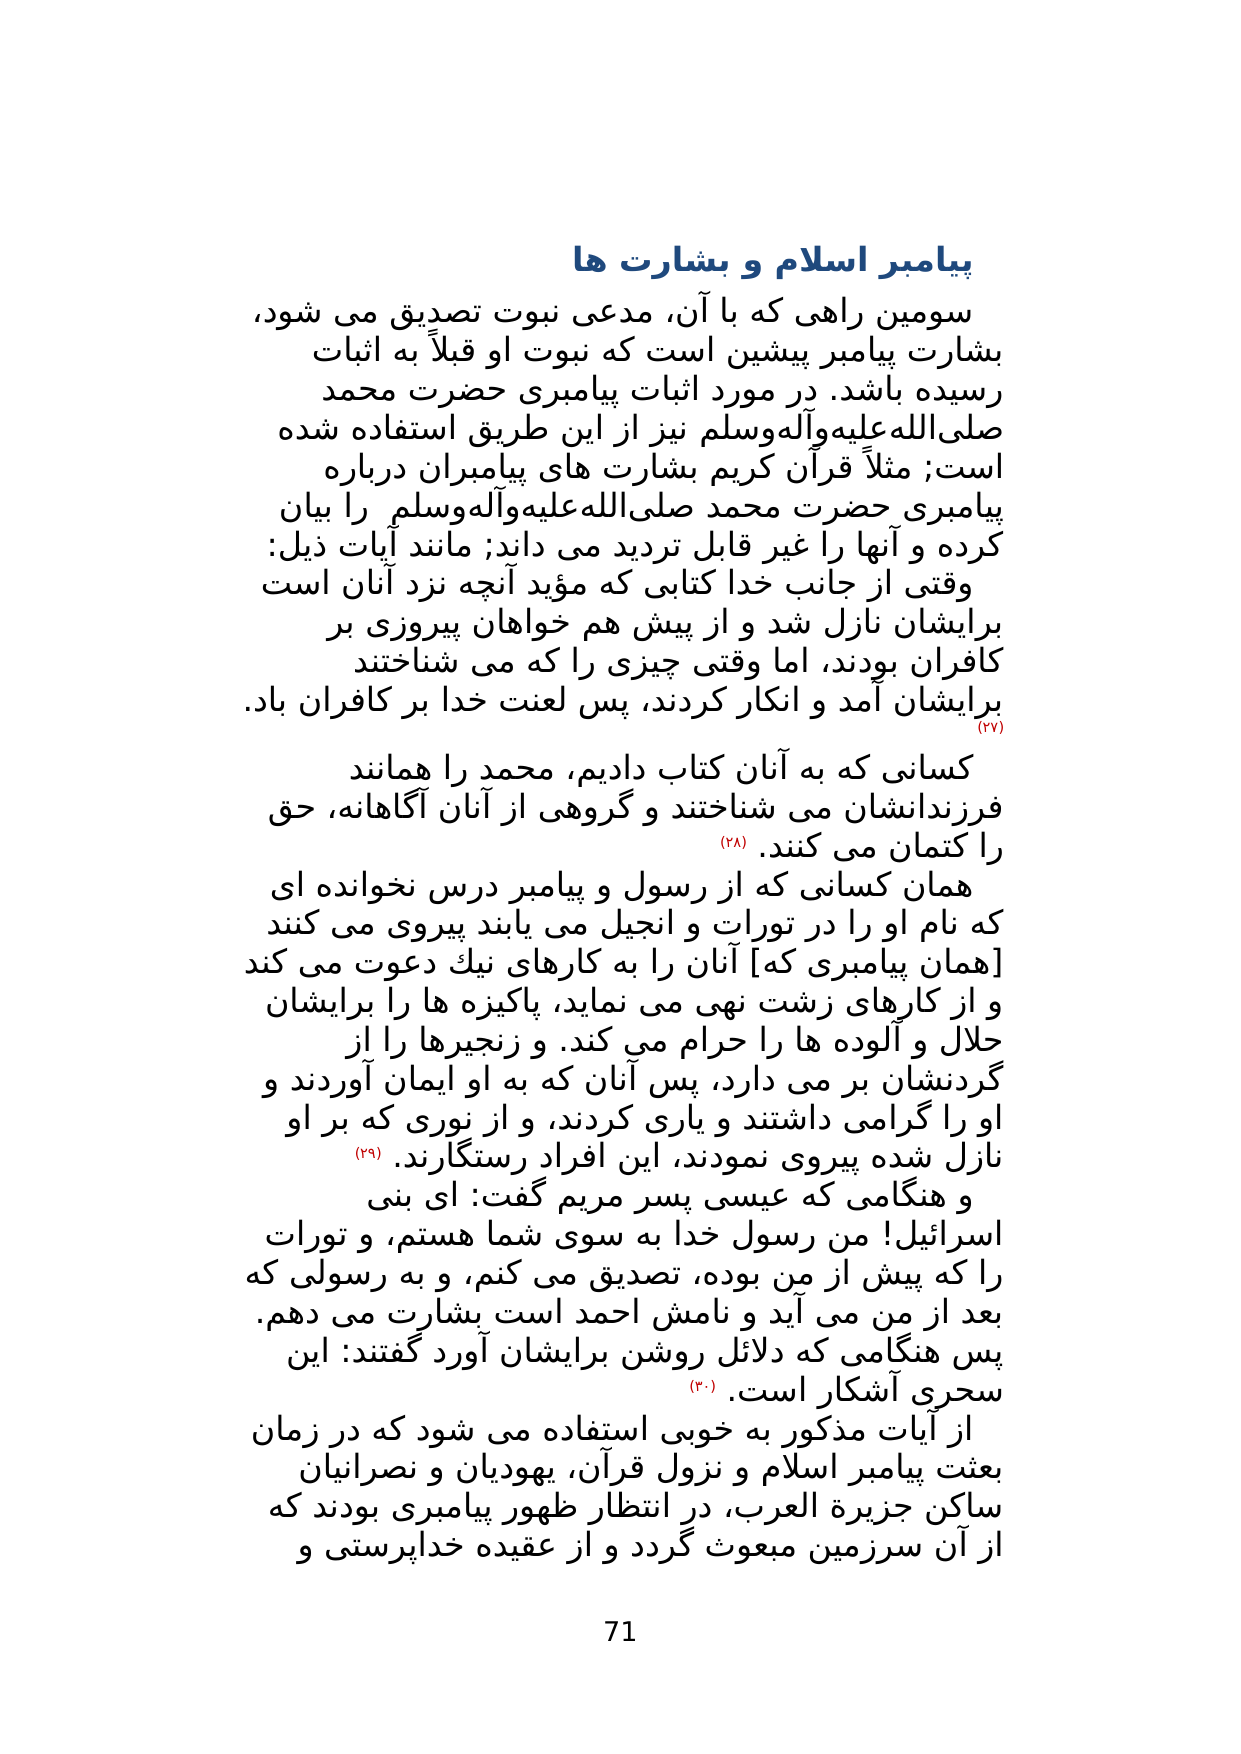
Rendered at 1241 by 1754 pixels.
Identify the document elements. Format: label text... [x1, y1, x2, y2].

text همان كسانى كه از رسول و پيامبر درس نخوانده اى كه نام او را در تورات و انجيل مى يابند پيروى مى كنند [همان پيامبرى كه] آنان را به كارهاى نيك دعوت مى كند و از كارهاى زشت نهى مى نمايد، پاكيزه ها را برايشان حلال و آلوده ها را حرام مى كند. و زنجيرها را از گردنشان بر مى دارد، پس آنان كه به او ايمان آوردند و او را گرامى داشتند و يارى كردند، و از نورى كه بر او نازل شده پيروى نمودند، اين افراد رستگارند. (٢٩) [236, 865, 1004, 1176]
text وقتى از جانب خدا كتابى كه مؤيد آنچه نزد آنان است برايشان نازل شد و از پيش هم خواهان پيروزى بر كافران بودند، اما وقتى چيزى را كه مى شناختند برايشان آمد و انكار كردند، پس لعنت خدا بر كافران باد. (٢٧) [236, 564, 1004, 748]
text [236, 1409, 1004, 1564]
text و هنگامى كه عيسى پسر مريم گفت: اى بنى اسرائيل! من رسول خدا به سوى شما هستم، و تورات را كه پيش از من بوده، تصديق مى كنم، و به رسولى كه بعد از من مى آيد و نامش احمد است بشارت مى دهم. پس هنگامى كه دلائل روشن برايشان آورد گفتند: اين سحرى آشكار است. (٣٠) [236, 1176, 1004, 1409]
text كسانى كه به آنان كتاب داديم، محمد را همانند فرزندانشان مى شناختند و گروهى از آنان آگاهانه، حق را كتمان مى كنند. (٢٨) [236, 748, 1004, 865]
text سومين راهى كه با آن، مدعى نبوت تصديق مى شود، بشارت پيامبر پيشين است كه نبوت او قبلاً به اثبات رسيده باشد. در مورد اثبات پيامبرى حضرت محمد صلى‌الله‌عليه‌وآله‌وسلم نيز از اين طريق استفاده شده است; مثلاً قرآن كريم بشارت هاى پيامبران درباره پيامبرى حضرت محمد صلى‌الله‌عليه‌وآله‌وسلم را بيان كرده و آنها را غير قابل ترديد مى داند; مانند آيات ذيل: [236, 292, 1004, 564]
subtitle پيامبر اسلام و بشارت ها [236, 241, 1004, 279]
